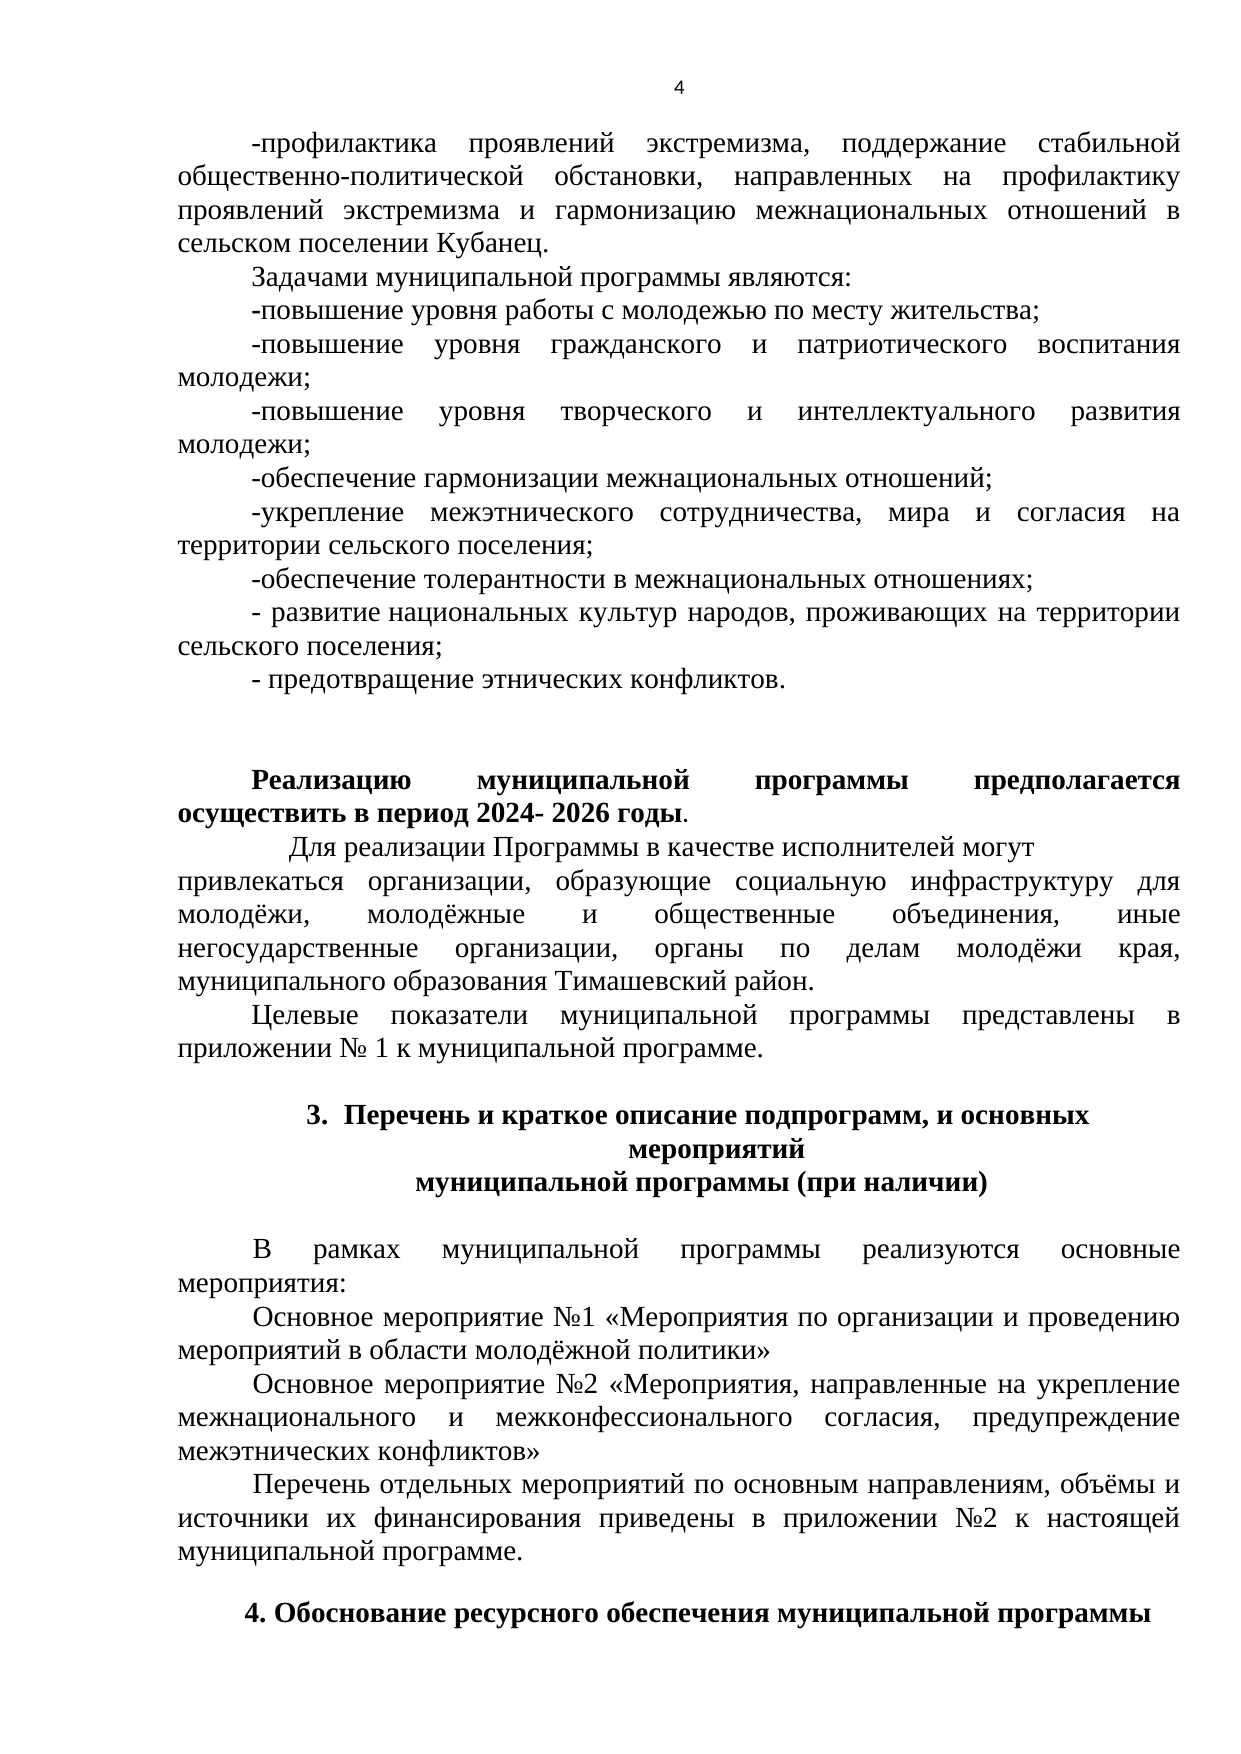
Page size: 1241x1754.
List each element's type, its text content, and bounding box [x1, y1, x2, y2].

list Перечень и краткое описание подпрограмм, и основных мероприятий [215, 1097, 1181, 1164]
text Основное мероприятие №2 «Мероприятия, направленные на укрепление межнационального и межконфессионального согласия, предупреждение межэтнических конфликтов» [177, 1366, 1181, 1466]
text Основное мероприятие №1 «Мероприятия по организации и проведению мероприятий в области молодёжной политики» [177, 1299, 1181, 1366]
text В рамках муниципальной программы реализуются основные мероприятия: [177, 1232, 1181, 1299]
text муниципальной программы (при наличии) [215, 1164, 1181, 1198]
list Для реализации Программы в качестве исполнителей могут [288, 829, 1181, 863]
text - развитие национальных культур народов, проживающих на территории сельского поселения; [177, 594, 1181, 661]
text -повышение уровня творческого и интеллектуального развития молодежи; [177, 393, 1181, 460]
text -обеспечение толерантности в межнациональных отношениях; [177, 561, 1181, 594]
text привлекаться организации, образующие социальную инфраструктуру для молодёжи, молодёжные и общественные объединения, иные негосударственные организации, органы по делам молодёжи края, муниципального образования Тимашевский район. [177, 863, 1181, 997]
text Задачами муниципальной программы являются: [177, 259, 1181, 292]
text -повышение уровня работы с молодежью по месту жительства; [177, 292, 1181, 326]
text -повышение уровня гражданского и патриотического воспитания молодежи; [177, 326, 1181, 393]
text - предотвращение этнических конфликтов. [177, 661, 1181, 695]
text -профилактика проявлений экстремизма, поддержание стабильной общественно-политической обстановки, направленных на профилактику проявлений экстремизма и гармонизацию межнациональных отношений в сельском поселении Кубанец. [177, 125, 1181, 259]
text -обеспечение гармонизации межнациональных отношений; [177, 460, 1181, 494]
text Целевые показатели муниципальной программы представлены в приложении № 1 к муниципальной программе. [177, 997, 1181, 1064]
text Реализацию муниципальной программы предполагается осуществить в период 2024- 2026 годы. [177, 762, 1181, 829]
text Перечень отдельных мероприятий по основным направлениям, объёмы и источники их финансирования приведены в приложении №2 к настоящей муниципальной программе. [177, 1466, 1181, 1567]
text -укрепление межэтнического сотрудничества, мира и согласия на территории сельского поселения; [177, 494, 1181, 561]
text 4. Обоснование ресурсного обеспечения муниципальной программы [215, 1595, 1181, 1628]
